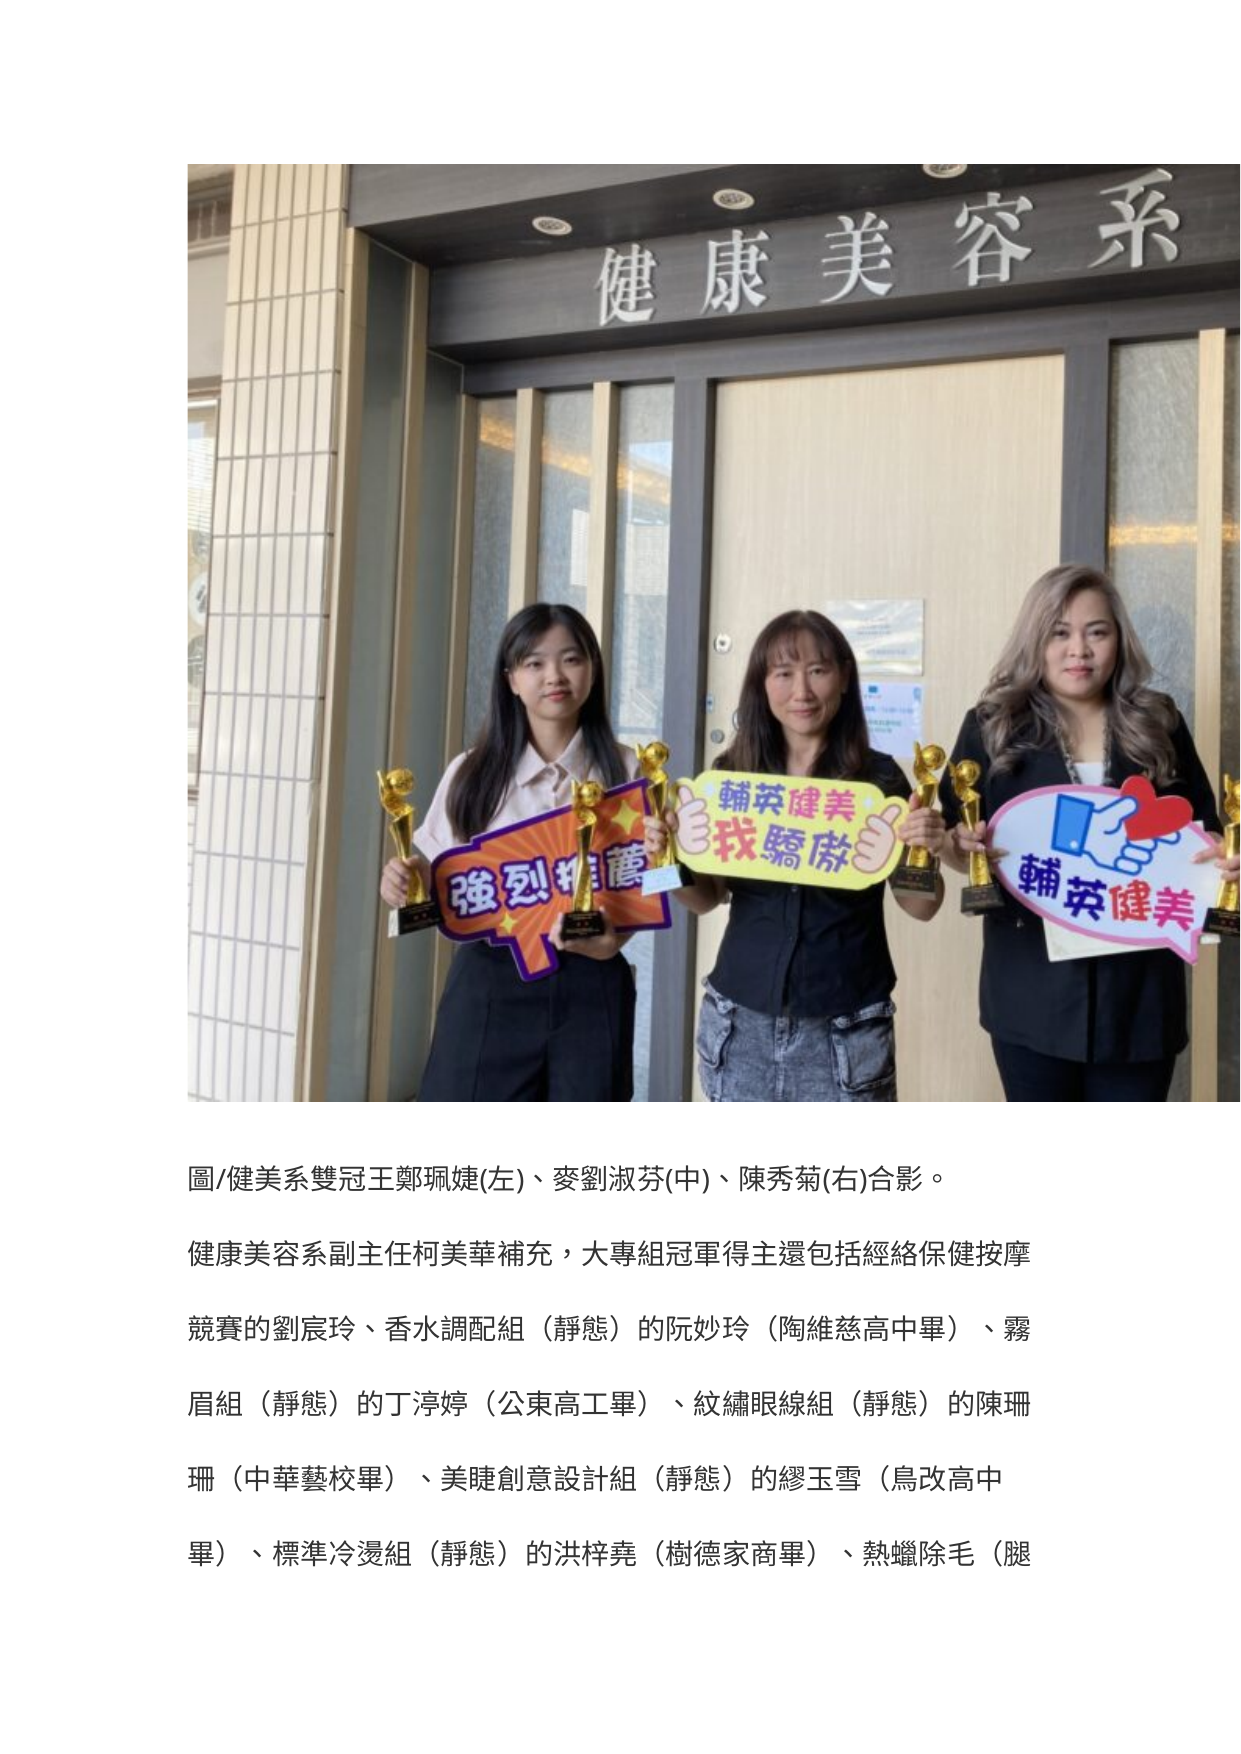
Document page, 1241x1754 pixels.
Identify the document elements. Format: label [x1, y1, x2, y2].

text [187, 1102, 1053, 1589]
picture [187, 164, 1241, 1102]
